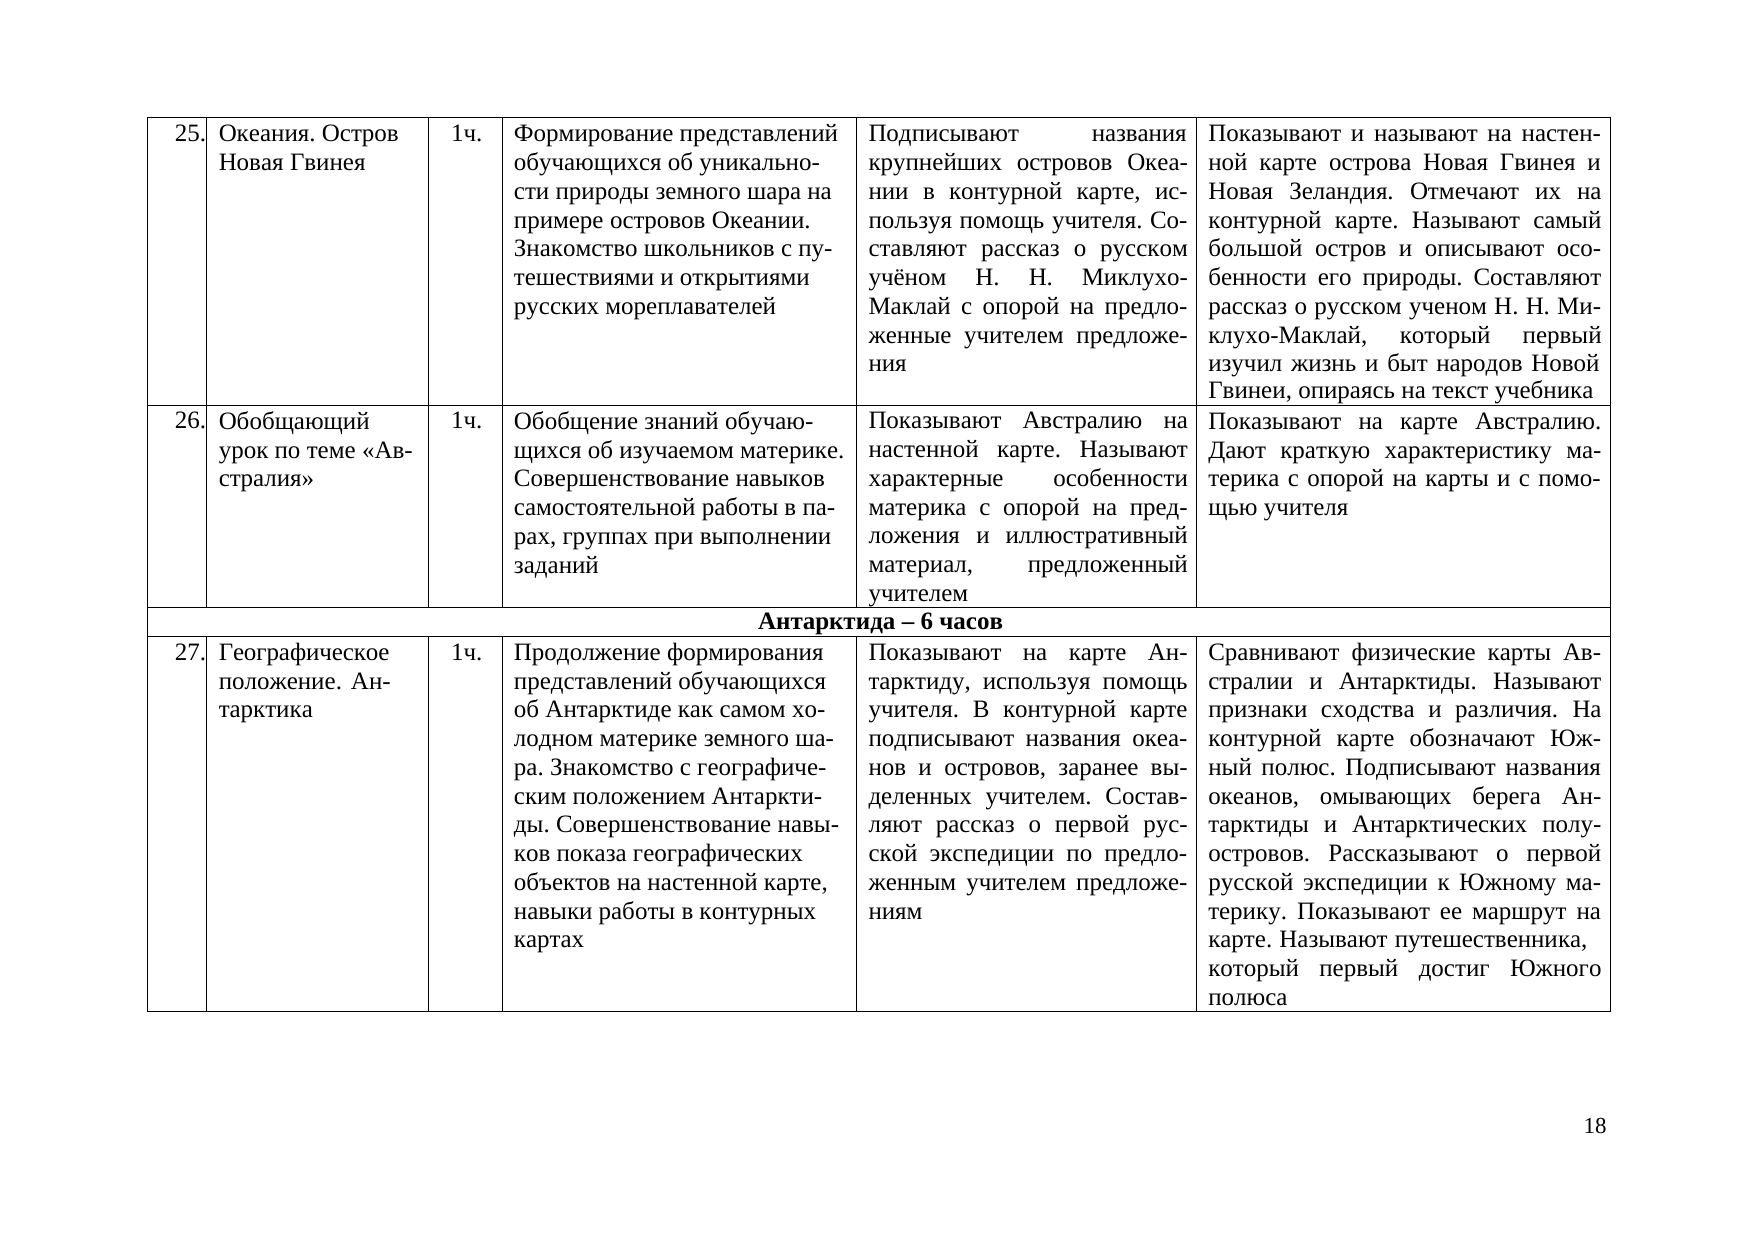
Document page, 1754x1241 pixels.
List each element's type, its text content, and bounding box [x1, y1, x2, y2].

table_cell 26. [148, 406, 206, 607]
table_header Показывают и называют на настен- ной карте острова Новая Гвинея и Новая Зеландия. Отмечают их на контурной карте. Называют самый большой остров и описывают осо- бенности его природы. Составляют рассказ о русском ученом Н. Н. Ми- клухо-Маклай, который первый изучил жизнь и быт народов Новой Гвинеи, опираясь на текст учебника [1197, 118, 1610, 405]
table_cell Антарктида – 6 часов [148, 608, 1610, 636]
table_cell Показывают на карте Австралию. Дают краткую характеристику ма- терика с опорой на карты и с помо- щью учителя [1197, 406, 1610, 607]
table_cell 27. [148, 637, 206, 1011]
table_cell Географическое положение. Ан- тарктика [207, 637, 428, 1011]
table_cell Обобщение знаний обучаю- щихся об изучаемом материке. Совершенствование навыков самостоятельной работы в па- рах, группах при выполнении заданий [503, 406, 856, 607]
table_header Формирование представлений обучающихся об уникально- сти природы земного шара на примере островов Океании. Знакомство школьников с пу- тешествиями и открытиями русских мореплавателей [503, 118, 856, 405]
table_header Океания. Остров Новая Гвинея [207, 118, 428, 405]
table_cell Показывают Австралию на настенной карте. Называют характерные особенности материка с опорой на пред- ложения и иллюстративный материал, предложенный учителем [857, 406, 1196, 607]
table_cell 1ч. [429, 637, 502, 1011]
table_cell Сравнивают физические карты Ав- стралии и Антарктиды. Называют признаки сходства и различия. На контурной карте обозначают Юж- ный полюс. Подписывают названия океанов, омывающих берега Ан- тарктиды и Антарктических полу- островов. Рассказывают о первой русской экспедиции к Южному ма- терику. Показывают ее маршрут на карте. Называют путешественника, который первый достиг Южного полюса [1197, 637, 1610, 1011]
table_header Подписывают названия крупнейших островов Океа- нии в контурной карте, ис- пользуя помощь учителя. Со- ставляют рассказ о русском учёном Н. Н. Миклухо- Маклай с опорой на предло- женные учителем предложе- ния [857, 118, 1196, 405]
table_cell Показывают на карте Ан- тарктиду, используя помощь учителя. В контурной карте подписывают названия океа- нов и островов, заранее вы- деленных учителем. Состав- ляют рассказ о первой рус- ской экспедиции по предло- женным учителем предложе- ниям [857, 637, 1196, 1011]
table_cell 1ч. [429, 406, 502, 607]
table_header 1ч. [429, 118, 502, 405]
table_header 25. [148, 118, 206, 405]
table_cell Продолжение формирования представлений обучающихся об Антарктиде как самом хо- лодном материке земного ша- ра. Знакомство с географиче- ским положением Антаркти- ды. Совершенствование навы- ков показа географических объектов на настенной карте, навыки работы в контурных картах [503, 637, 856, 1011]
table_cell Обобщающий урок по теме «Ав- стралия» [207, 406, 428, 607]
